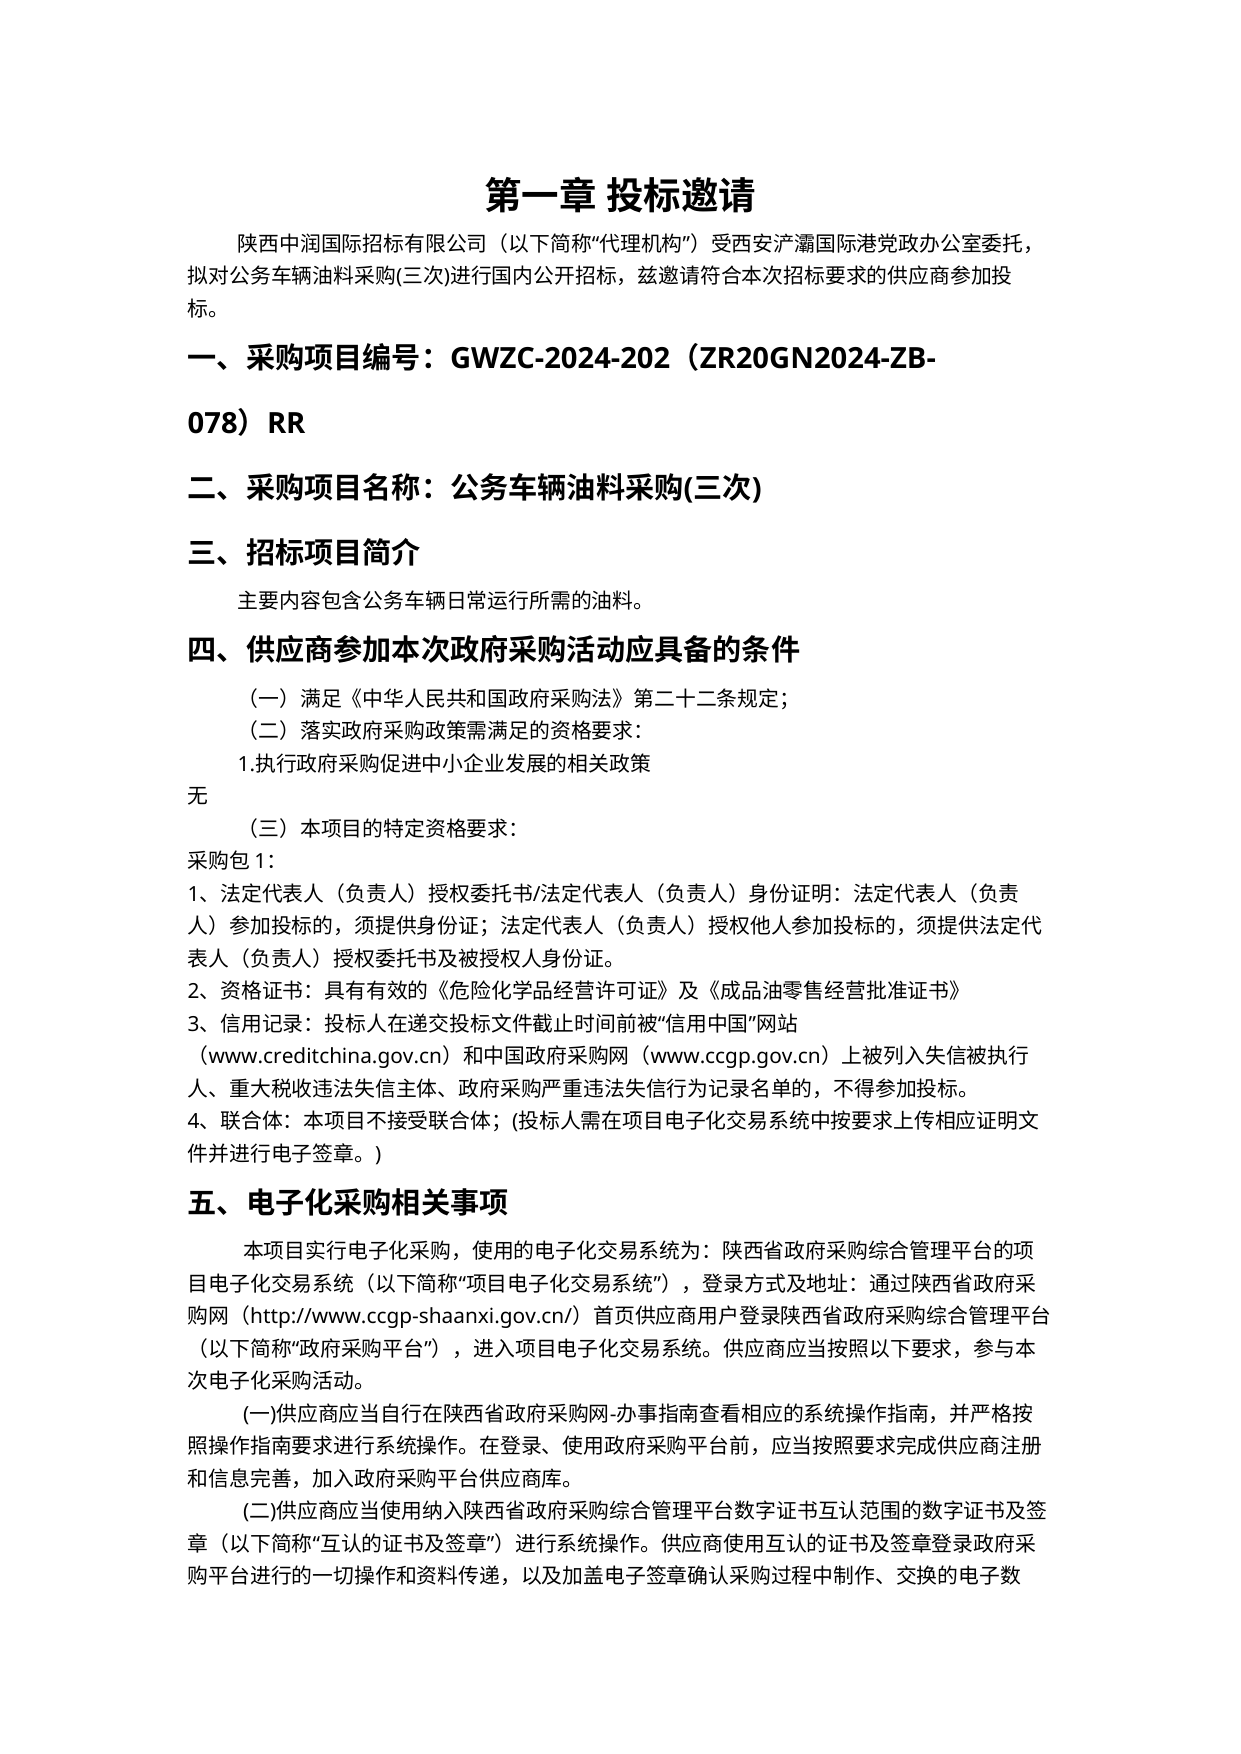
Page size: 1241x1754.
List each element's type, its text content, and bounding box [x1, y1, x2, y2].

text （二）落实政府采购政策需满足的资格要求： [187, 714, 1053, 747]
text 第一章 投标邀请 [187, 162, 1053, 227]
text 五、电子化采购相关事项 [187, 1169, 1053, 1234]
text 4、联合体：本项目不接受联合体；(投标人需在项目电子化交易系统中按要求上传相应证明文件并进行电子签章。) [187, 1104, 1053, 1169]
text 1、法定代表人（负责人）授权委托书/法定代表人（负责人）身份证明：法定代表人（负责人）参加投标的，须提供身份证；法定代表人（负责人）授权他人参加投标的，须提供法定代表人（负责人）授权委托书及被授权人身份证。 [187, 877, 1053, 974]
text 三、招标项目简介 [187, 519, 1053, 584]
text （一）满足《中华人民共和国政府采购法》第二十二条规定； [187, 682, 1053, 714]
text （三）本项目的特定资格要求： [187, 812, 1053, 844]
text 二、采购项目名称：公务车辆油料采购(三次) [187, 454, 1053, 519]
text 无 [187, 779, 1053, 812]
text 2、资格证书：具有有效的《危险化学品经营许可证》及《成品油零售经营批准证书》 [187, 974, 1053, 1007]
text (一)供应商应当自行在陕西省政府采购网-办事指南查看相应的系统操作指南，并严格按照操作指南要求进行系统操作。在登录、使用政府采购平台前，应当按照要求完成供应商注册和信息完善，加入政府采购平台供应商库。 [187, 1397, 1053, 1494]
text 一、采购项目编号：GWZC-2024-202（ZR20GN2024-ZB-078）RR [187, 324, 1053, 454]
text 1.执行政府采购促进中小企业发展的相关政策 [187, 747, 1053, 779]
text 3、信用记录：投标人在递交投标文件截止时间前被“信用中国”网站（www.creditchina.gov.cn）和中国政府采购网（www.ccgp.gov.cn）上被列入失信被执行人、重大税收违法失信主体、政府采购严重违法失信行为记录名单的，不得参加投标。 [187, 1007, 1053, 1104]
text 四、供应商参加本次政府采购活动应具备的条件 [187, 617, 1053, 682]
text 本项目实行电子化采购，使用的电子化交易系统为：陕西省政府采购综合管理平台的项目电子化交易系统（以下简称“项目电子化交易系统”），登录方式及地址：通过陕西省政府采购网（http://www.ccgp-shaanxi.gov.cn/）首页供应商用户登录陕西省政府采购综合管理平台（以下简称“政府采购平台”），进入项目电子化交易系统。供应商应当按照以下要求，参与本次电子化采购活动。 [187, 1234, 1053, 1397]
text 采购包1： [187, 844, 1053, 877]
text 陕西中润国际招标有限公司（以下简称“代理机构”）受西安浐灞国际港党政办公室委托，拟对公务车辆油料采购(三次)进行国内公开招标，兹邀请符合本次招标要求的供应商参加投标。 [187, 227, 1053, 324]
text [187, 1494, 1053, 1592]
text 主要内容包含公务车辆日常运行所需的油料。 [187, 584, 1053, 617]
